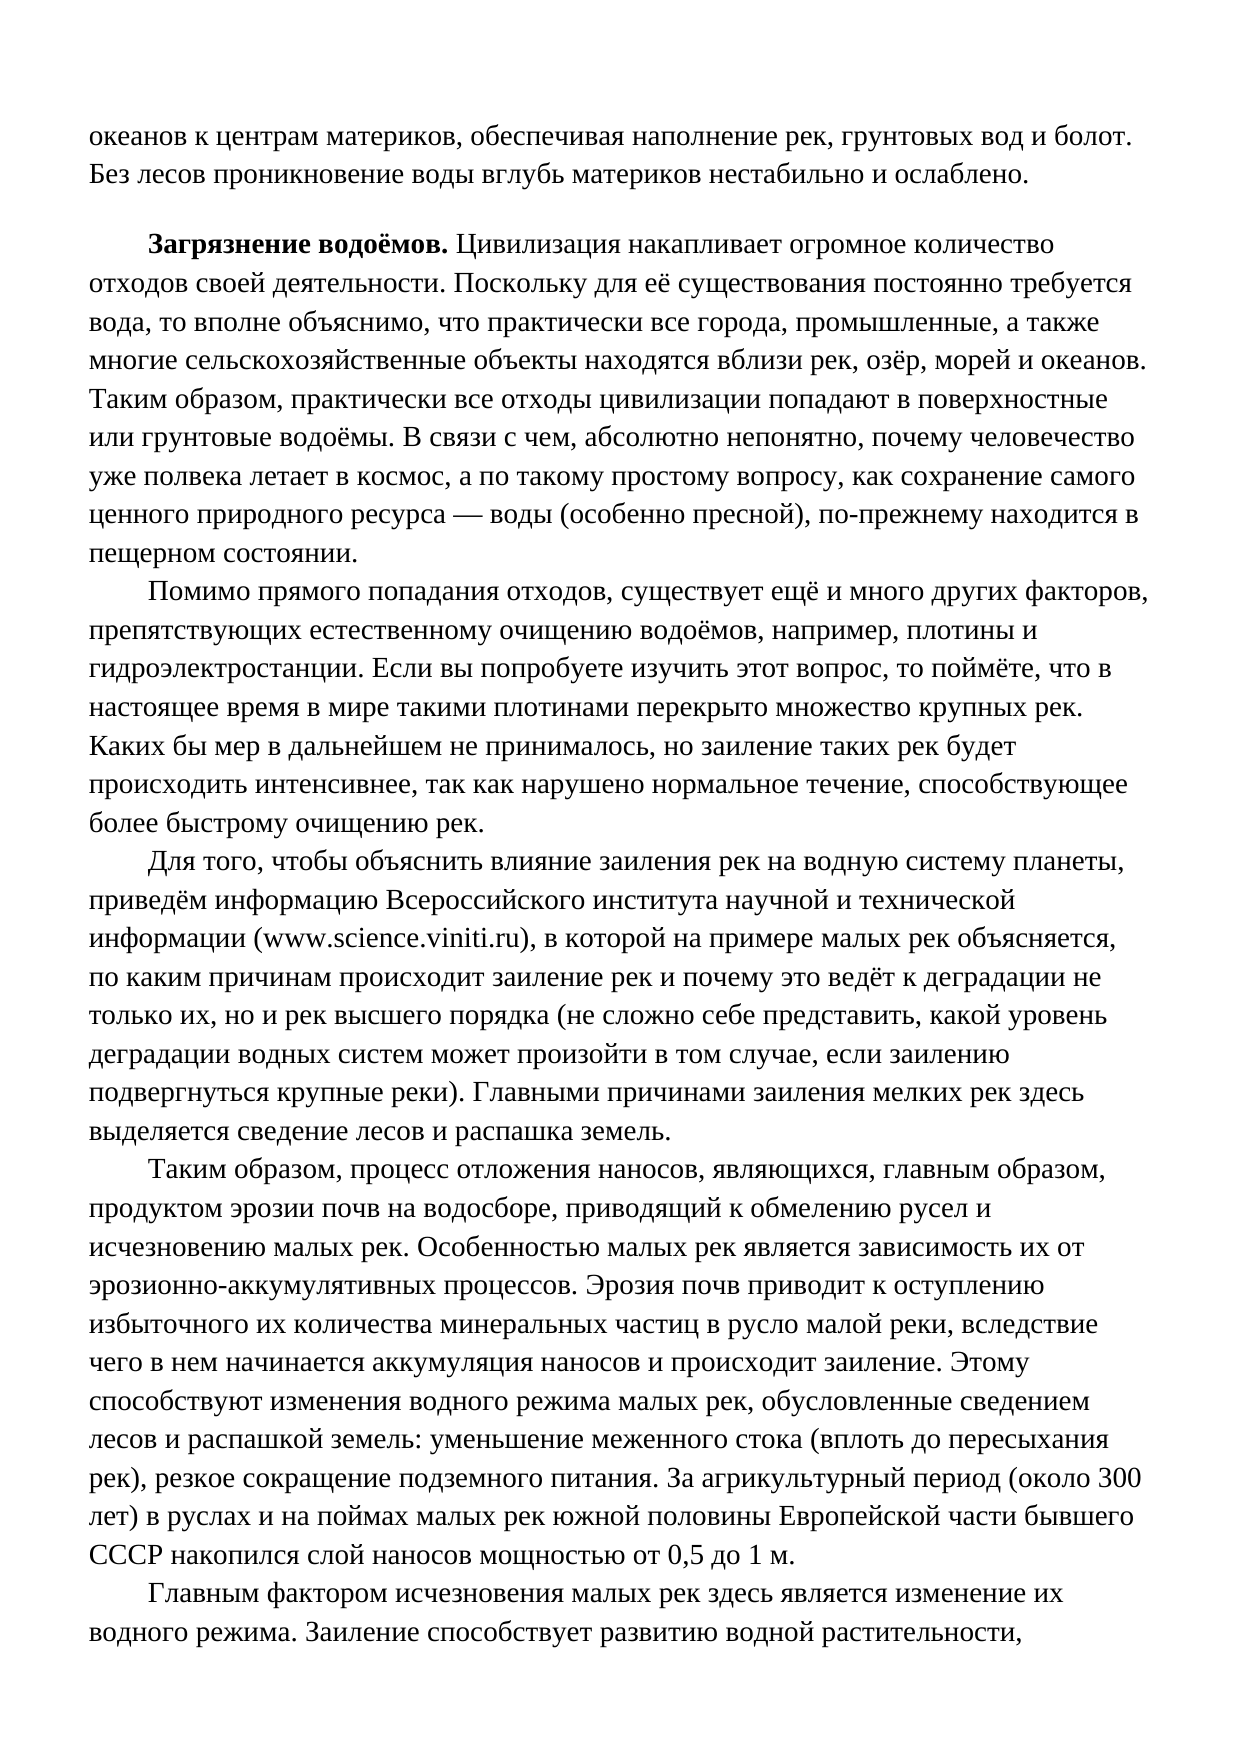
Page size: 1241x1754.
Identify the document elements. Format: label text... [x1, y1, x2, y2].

text Таким образом, процесс отложения наносов, являющихся, главным образом, продуктом эрозии почв на водосборе, приводящий к обмелению русел и исчезновению малых рек. Особенностью малых рек является зависимость их от эрозионно-аккумулятивных процессов. Эрозия почв приводит к оступлению избыточного их количества минеральных частиц в русло малой реки, вследствие чего в нем начинается аккумуляция наносов и происходит заиление. Этому способствуют изменения водного режима малых рек, обусловленные сведением лесов и распашкой земель: уменьшение меженного стока (вплоть до пересыхания рек), резкое сокращение подземного питания. За агрикультурный период (около 300 лет) в руслах и на поймах малых рек южной половины Европейской части бывшего СССР накопился слой наносов мощностью от 0,5 до 1 м. [88, 1152, 1152, 1571]
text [88, 118, 1152, 222]
text Помимо прямого попадания отходов, существует ещё и много других факторов, препятствующих естественному очищению водоёмов, например, плотины и гидроэлектростанции. Если вы попробуете изучить этот вопрос, то поймёте, что в настоящее время в мире такими плотинами перекрыто множество крупных рек. Каких бы мер в дальнейшем не принималось, но заиление таких рек будет происходить интенсивнее, так как нарушено нормальное течение, способствующее более быстрому очищению рек. [88, 573, 1152, 838]
text Загрязнение водоёмов. Цивилизация накапливает огромное количество отходов своей деятельности. Поскольку для её существования постоянно требуется вода, то вполне объяснимо, что практически все города, промышленные, а также многие сельскохозяйственные объекты находятся вблизи рек, озёр, морей и океанов. Таким образом, практически все отходы цивилизации попадают в поверхностные или грунтовые водоёмы. В связи с чем, абсолютно непонятно, почему человечество уже полвека летает в космос, а по такому простому вопросу, как сохранение самого ценного природного ресурса — воды (особенно пресной), по-прежнему находится в пещерном состоянии. [88, 227, 1152, 568]
text Для того, чтобы объяснить влияние заиления рек на водную систему планеты, приведём информацию Всероссийского института научной и технической информации (www.science.viniti.ru), в которой на примере малых рек объясняется, по каким причинам происходит заиление рек и почему это ведёт к деградации не только их, но и рек высшего порядка (не сложно себе представить, какой уровень деградации водных систем может произойти в том случае, если заилению подвергнуться крупные реки). Главными причинами заиления мелких рек здесь выделяется сведение лесов и распашка земель. [88, 843, 1152, 1147]
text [88, 1576, 1152, 1648]
